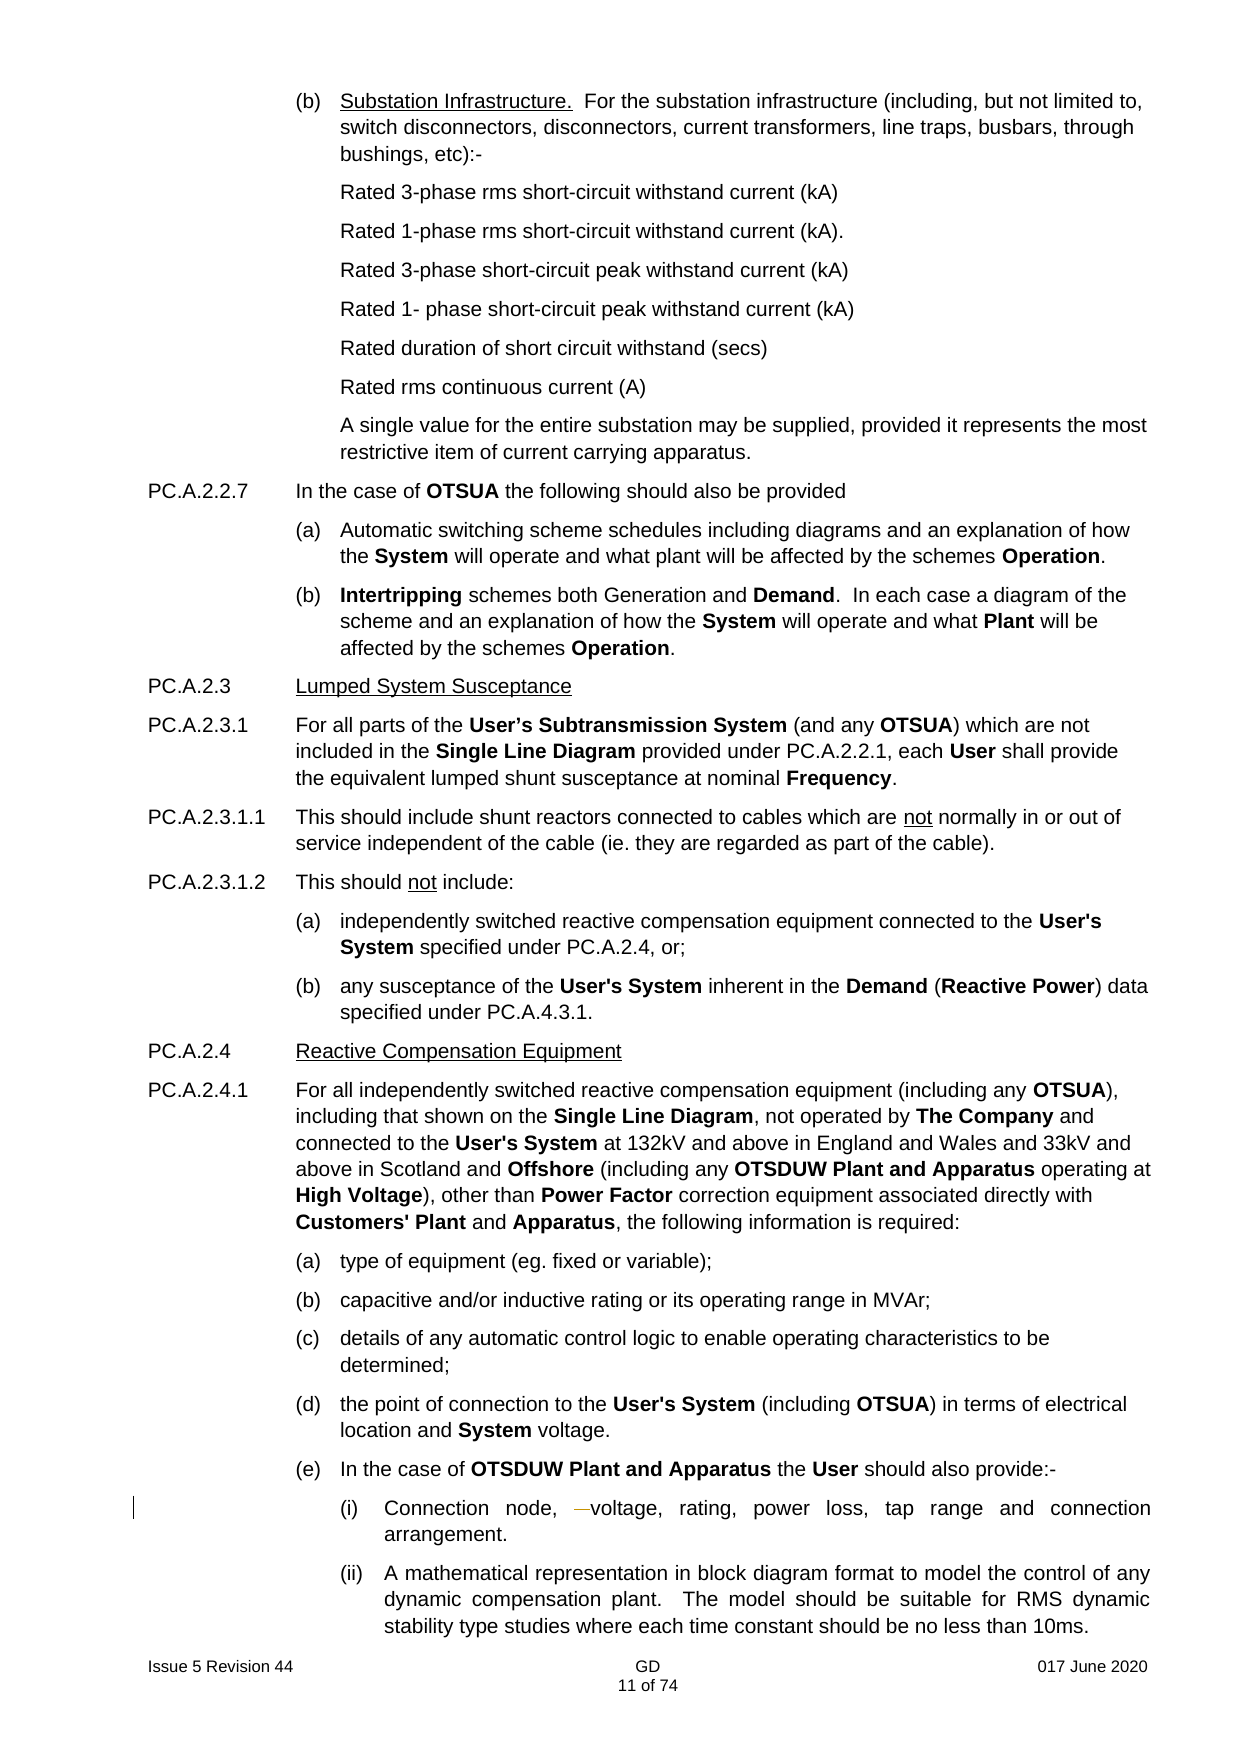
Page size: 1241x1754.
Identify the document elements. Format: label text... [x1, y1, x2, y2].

text (e) In the case of OTSDUW Plant and Apparatus the User should also provide:- [295, 1457, 1152, 1481]
text Rated 1- phase short-circuit peak withstand current (kA) [295, 297, 1152, 321]
text (ii) A mathematical representation in block diagram format to model the control of any dynamic compensation plant. The model should be suitable for RMS dynamic stability type studies where each time constant should be no less than 10ms. [340, 1561, 1152, 1637]
text (c) details of any automatic control logic to enable operating characteristics to be determined; [295, 1326, 1152, 1377]
text (b) Intertripping schemes both Generation and Demand. In each case a diagram of the scheme and an explanation of how the System will operate and what Plant will be affected by the schemes Operation. [295, 583, 1152, 659]
text Rated duration of short circuit withstand (secs) [295, 336, 1152, 359]
text PC.A.2.3.1.1 This should include shunt reactors connected to cables which are not normally in or out of service independent of the cable (ie. they are regarded as part of the cable). [148, 804, 1152, 855]
text Rated 1-phase rms short-circuit withstand current (kA). [295, 219, 1152, 243]
text (a) type of equipment (eg. fixed or variable); [295, 1248, 1152, 1272]
text PC.A.2.3.1.2 This should not include: [148, 870, 1152, 894]
text PC.A.2.2.7 In the case of OTSUA the following should also be provided [148, 478, 1152, 502]
text PC.A.2.3 Lumped System Susceptance [148, 674, 1152, 698]
text A single value for the entire substation may be supplied, provided it represents the most restrictive item of current carrying apparatus. [295, 413, 1152, 464]
text (b) Substation Infrastructure. For the substation infrastructure (including, but not limited to, switch disconnectors, disconnectors, current transformers, line traps, busbars, through bushings, etc):- [295, 89, 1152, 165]
text (a) independently switched reactive compensation equipment connected to the User's System specified under PC.A.2.4, or; [295, 909, 1152, 959]
text Rated 3-phase rms short-circuit withstand current (kA) [295, 180, 1152, 204]
text Rated rms continuous current (A) [295, 374, 1152, 398]
text (b) any susceptance of the User's System inherent in the Demand (Reactive Power) data specified under PC.A.4.3.1. [295, 974, 1152, 1024]
text (b) capacitive and/or inductive rating or its operating range in MVAr; [295, 1287, 1152, 1311]
text (a) Automatic switching scheme schedules including diagrams and an explanation of how the System will operate and what plant will be affected by the schemes Operation. [295, 517, 1152, 568]
text PC.A.2.4.1 For all independently switched reactive compensation equipment (including any OTSUA), including that shown on the Single Line Diagram, not operated by The Company and connected to the User's System at 132kV and above in England and Wales and 33kV and above in Scotland and Offshore (including any OTSDUW Plant and Apparatus operating at High Voltage), other than Power Factor correction equipment associated directly with Customers' Plant and Apparatus, the following information is required: [148, 1078, 1152, 1234]
text (d) the point of connection to the User's System (including OTSUA) in terms of electrical location and System voltage. [295, 1391, 1152, 1442]
text Rated 3-phase short-circuit peak withstand current (kA) [295, 258, 1152, 282]
text (i) Connection node, voltage, rating, power loss, tap range and connection arrangement. [340, 1496, 1152, 1546]
text PC.A.2.4 Reactive Compensation Equipment [148, 1039, 1152, 1063]
text PC.A.2.3.1 For all parts of the User’s Subtransmission System (and any OTSUA) which are not included in the Single Line Diagram provided under PC.A.2.2.1, each User shall provide the equivalent lumped shunt susceptance at nominal Frequency. [148, 713, 1152, 790]
